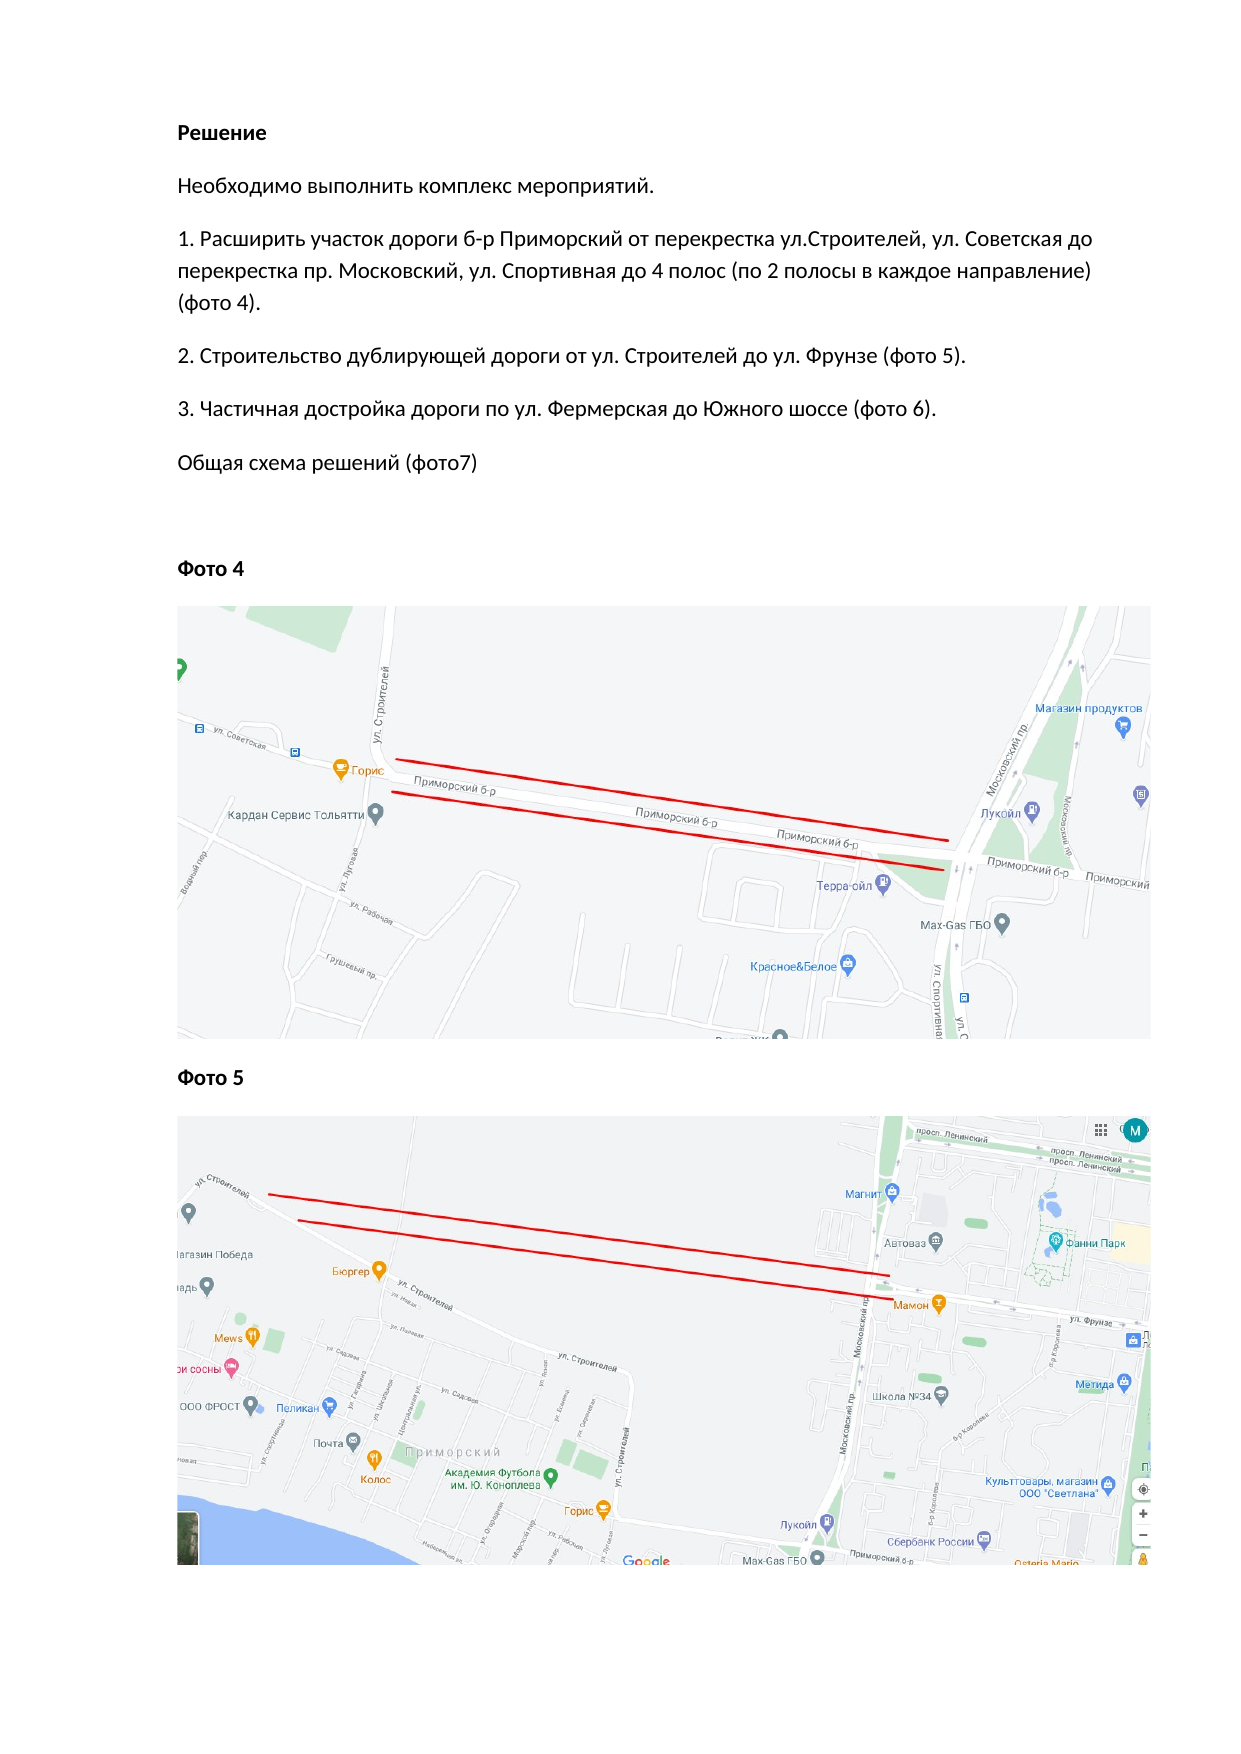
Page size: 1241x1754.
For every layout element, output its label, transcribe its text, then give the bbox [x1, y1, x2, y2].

picture [177, 606, 1151, 1039]
text 3. Частичная достройка дороги по ул. Фермерская до Южного шоссе (фото 6). [177, 394, 1152, 423]
text Фото 5 [177, 1063, 1152, 1091]
text Необходимо выполнить комплекс мероприятий. [177, 171, 1152, 199]
text Фото 4 [177, 554, 1152, 582]
text Общая схема решений (фото7) [177, 448, 1152, 476]
text 1. Расширить участок дороги б-р Приморский от перекрестка ул.Строителей, ул. Советская до перекрестка пр. Московский, ул. Спортивная до 4 полос (по 2 полосы в каждое направление) (фото 4). [177, 224, 1152, 317]
picture [177, 1116, 1151, 1565]
text Решение [177, 118, 1152, 146]
text 2. Строительство дублирующей дороги от ул. Строителей до ул. Фрунзе (фото 5). [177, 342, 1152, 369]
